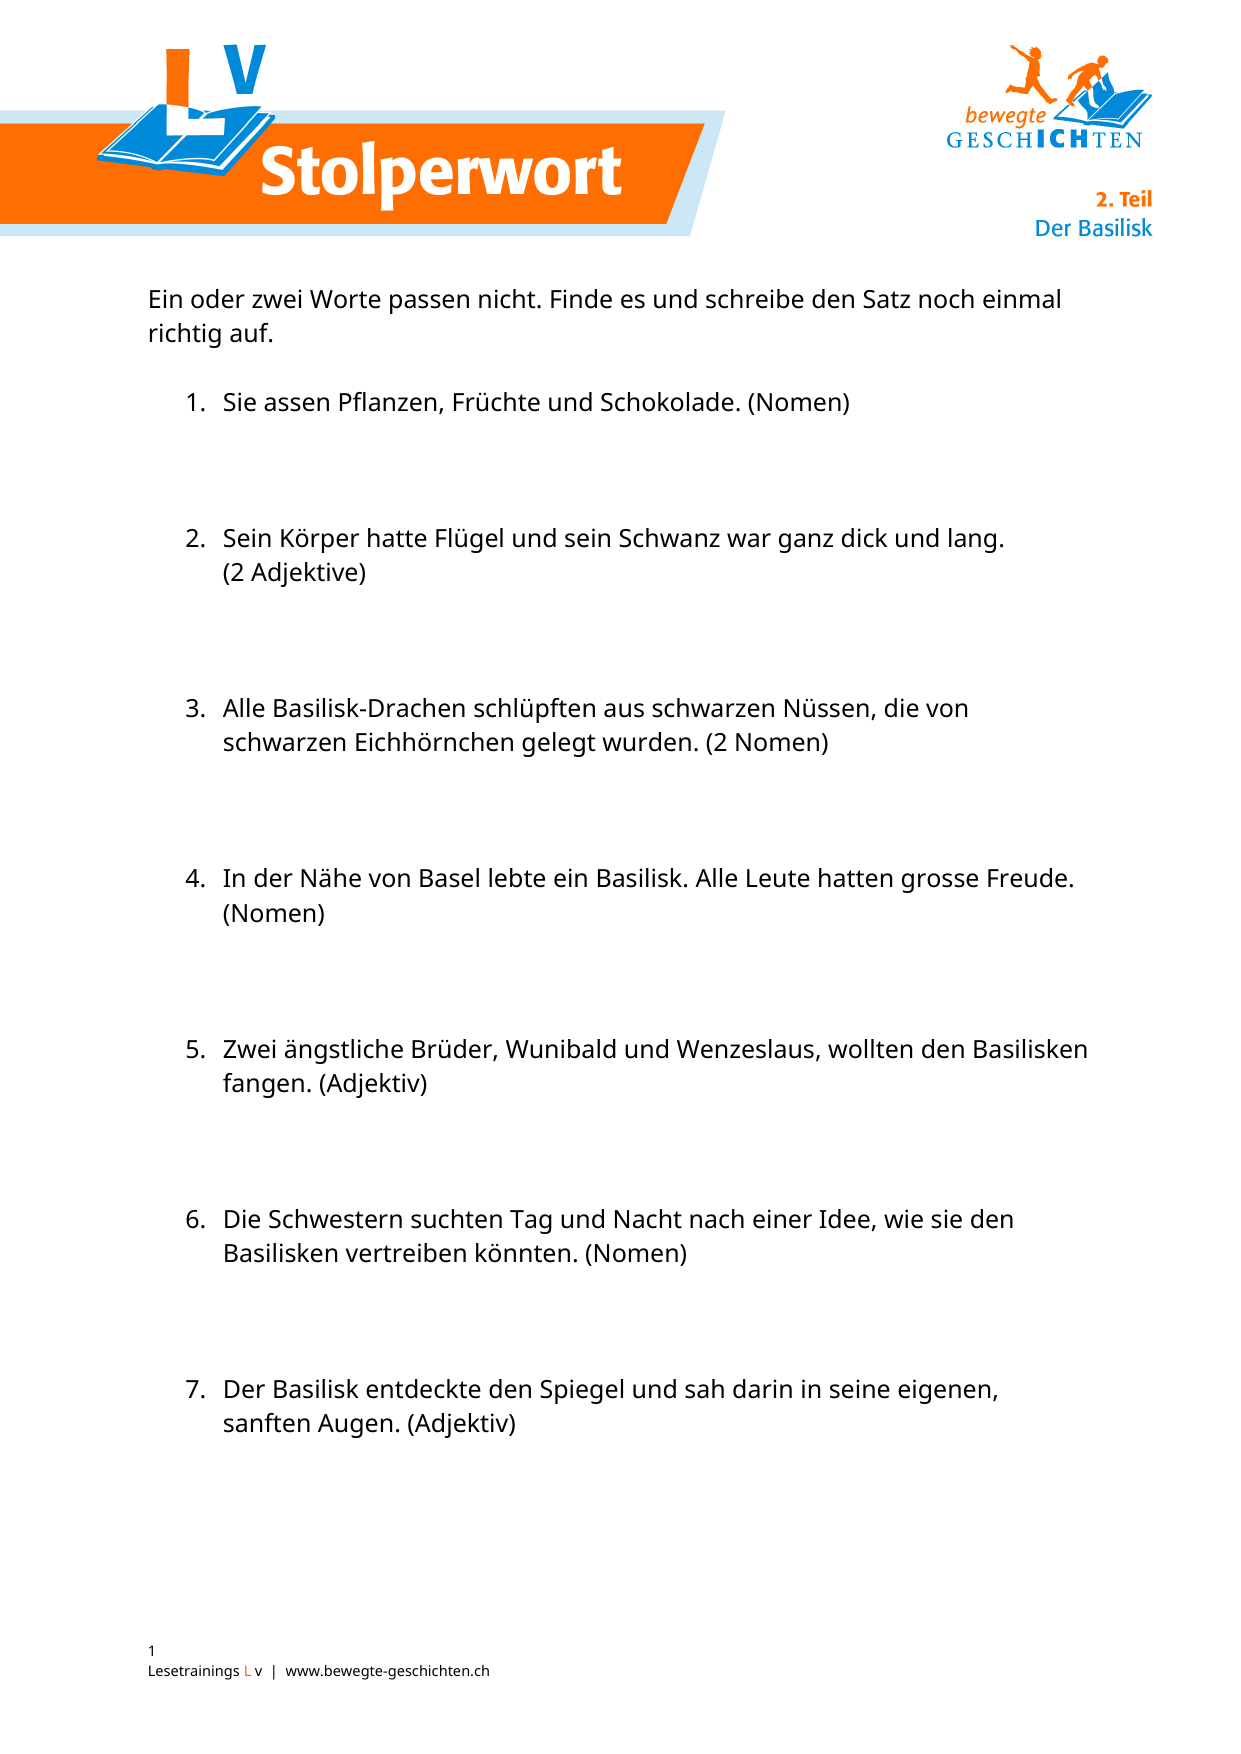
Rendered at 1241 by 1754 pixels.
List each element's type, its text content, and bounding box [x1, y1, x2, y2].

list Zwei ängstliche Brüder, Wunibald und Wenzeslaus, wollten den Basilisken fangen. (Adjektiv) [185, 1031, 1093, 1099]
list Der Basilisk entdeckte den Spiegel und sah darin in seine eigenen, sanften Augen. (Adjektiv) [185, 1372, 1093, 1440]
list Die Schwestern suchten Tag und Nacht nach einer Idee, wie sie den Basilisken vertreiben könnten. (Nomen) [185, 1202, 1093, 1270]
text Ein oder zwei Worte passen nicht. Finde es und schreibe den Satz noch einmal richtig auf. [148, 282, 1093, 350]
list In der Nähe von Basel lebte ein Basilisk. Alle Leute hatten grosse Freude. (Nomen) [185, 861, 1093, 929]
list Sie assen Pflanzen, Früchte und Schokolade. (Nomen) [185, 384, 1093, 418]
list Alle Basilisk-Drachen schlüpften aus schwarzen Nüssen, die von schwarzen Eichhörnchen gelegt wurden. (2 Nomen) [185, 691, 1093, 759]
list Sein Körper hatte Flügel und sein Schwanz war ganz dick und lang. (2 Adjektive) [185, 521, 1093, 589]
picture [0, 0, 1241, 248]
